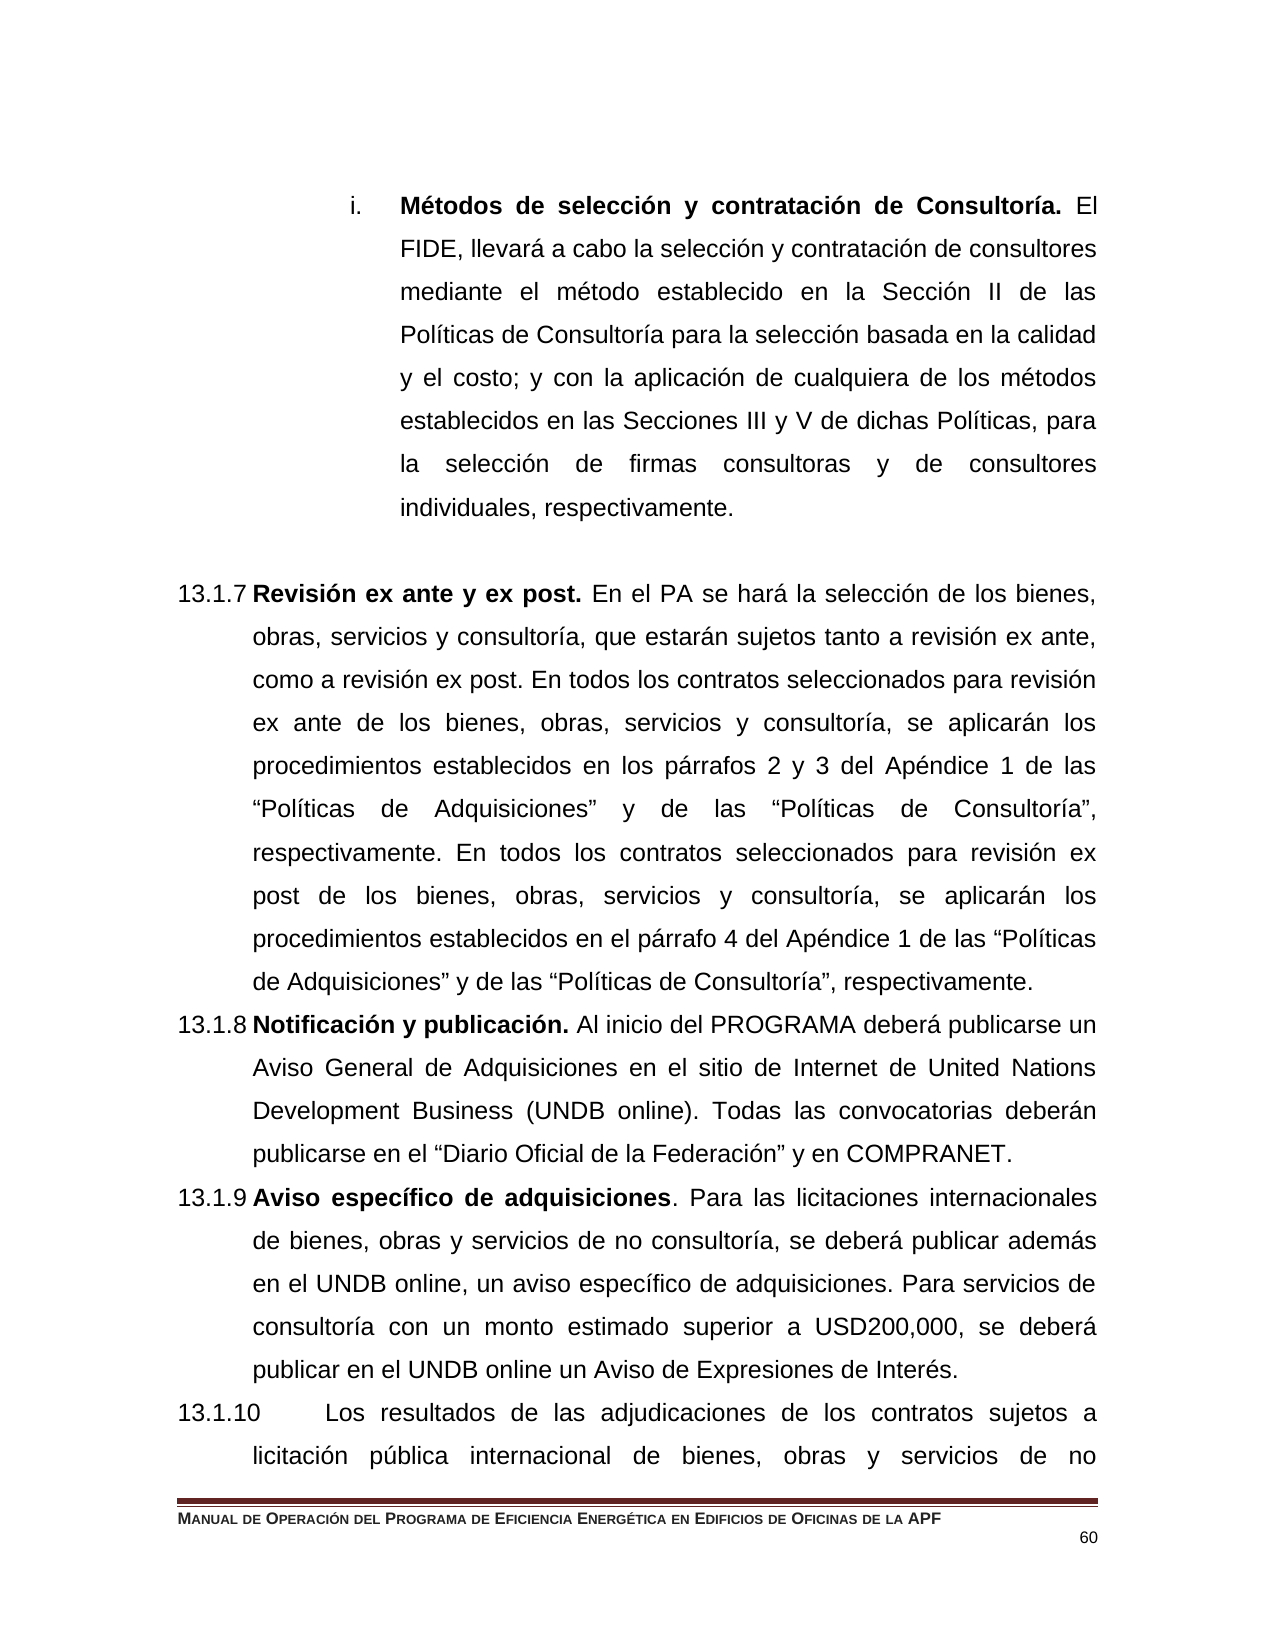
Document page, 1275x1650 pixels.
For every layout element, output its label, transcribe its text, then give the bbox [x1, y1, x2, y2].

text 13.1.8 Notificación y publicación. Al inicio del PROGRAMA deberá publicarse un Aviso General de Adquisiciones en el sitio de Internet de United Nations Development Business (UNDB online). Todas las convocatorias deberán publicarse en el “Diario Oficial de la Federación” y en COMPRANET. [177, 1010, 1098, 1168]
list Métodos de selección y contratación de Consultoría. El FIDE, llevará a cabo la selección y contratación de consultores mediante el método establecido en la Sección II de las Políticas de Consultoría para la selección basada en la calidad y el costo; y con la aplicación de cualquiera de los métodos establecidos en las Secciones III y V de dichas Políticas, para la selección de firmas consultoras y de consultores individuales, respectivamente. [362, 191, 1098, 521]
text 13.1.7 Revisión ex ante y ex post. En el PA se hará la selección de los bienes, obras, servicios y consultoría, que estarán sujetos tanto a revisión ex ante, como a revisión ex post. En todos los contratos seleccionados para revisión ex ante de los bienes, obras, servicios y consultoría, se aplicarán los procedimientos establecidos en los párrafos 2 y 3 del Apéndice 1 de las “Políticas de Adquisiciones” y de las “Políticas de Consultoría”, respectivamente. En todos los contratos seleccionados para revisión ex post de los bienes, obras, servicios y consultoría, se aplicarán los procedimientos establecidos en el párrafo 4 del Apéndice 1 de las “Políticas de Adquisiciones” y de las “Políticas de Consultoría”, respectivamente. [177, 579, 1098, 996]
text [177, 1398, 1098, 1470]
text 13.1.9 Aviso específico de adquisiciones. Para las licitaciones internacionales de bienes, obras y servicios de no consultoría, se deberá publicar además en el UNDB online, un aviso específico de adquisiciones. Para servicios de consultoría con un monto estimado superior a USD200,000, se deberá publicar en el UNDB online un Aviso de Expresiones de Interés. [177, 1183, 1098, 1384]
